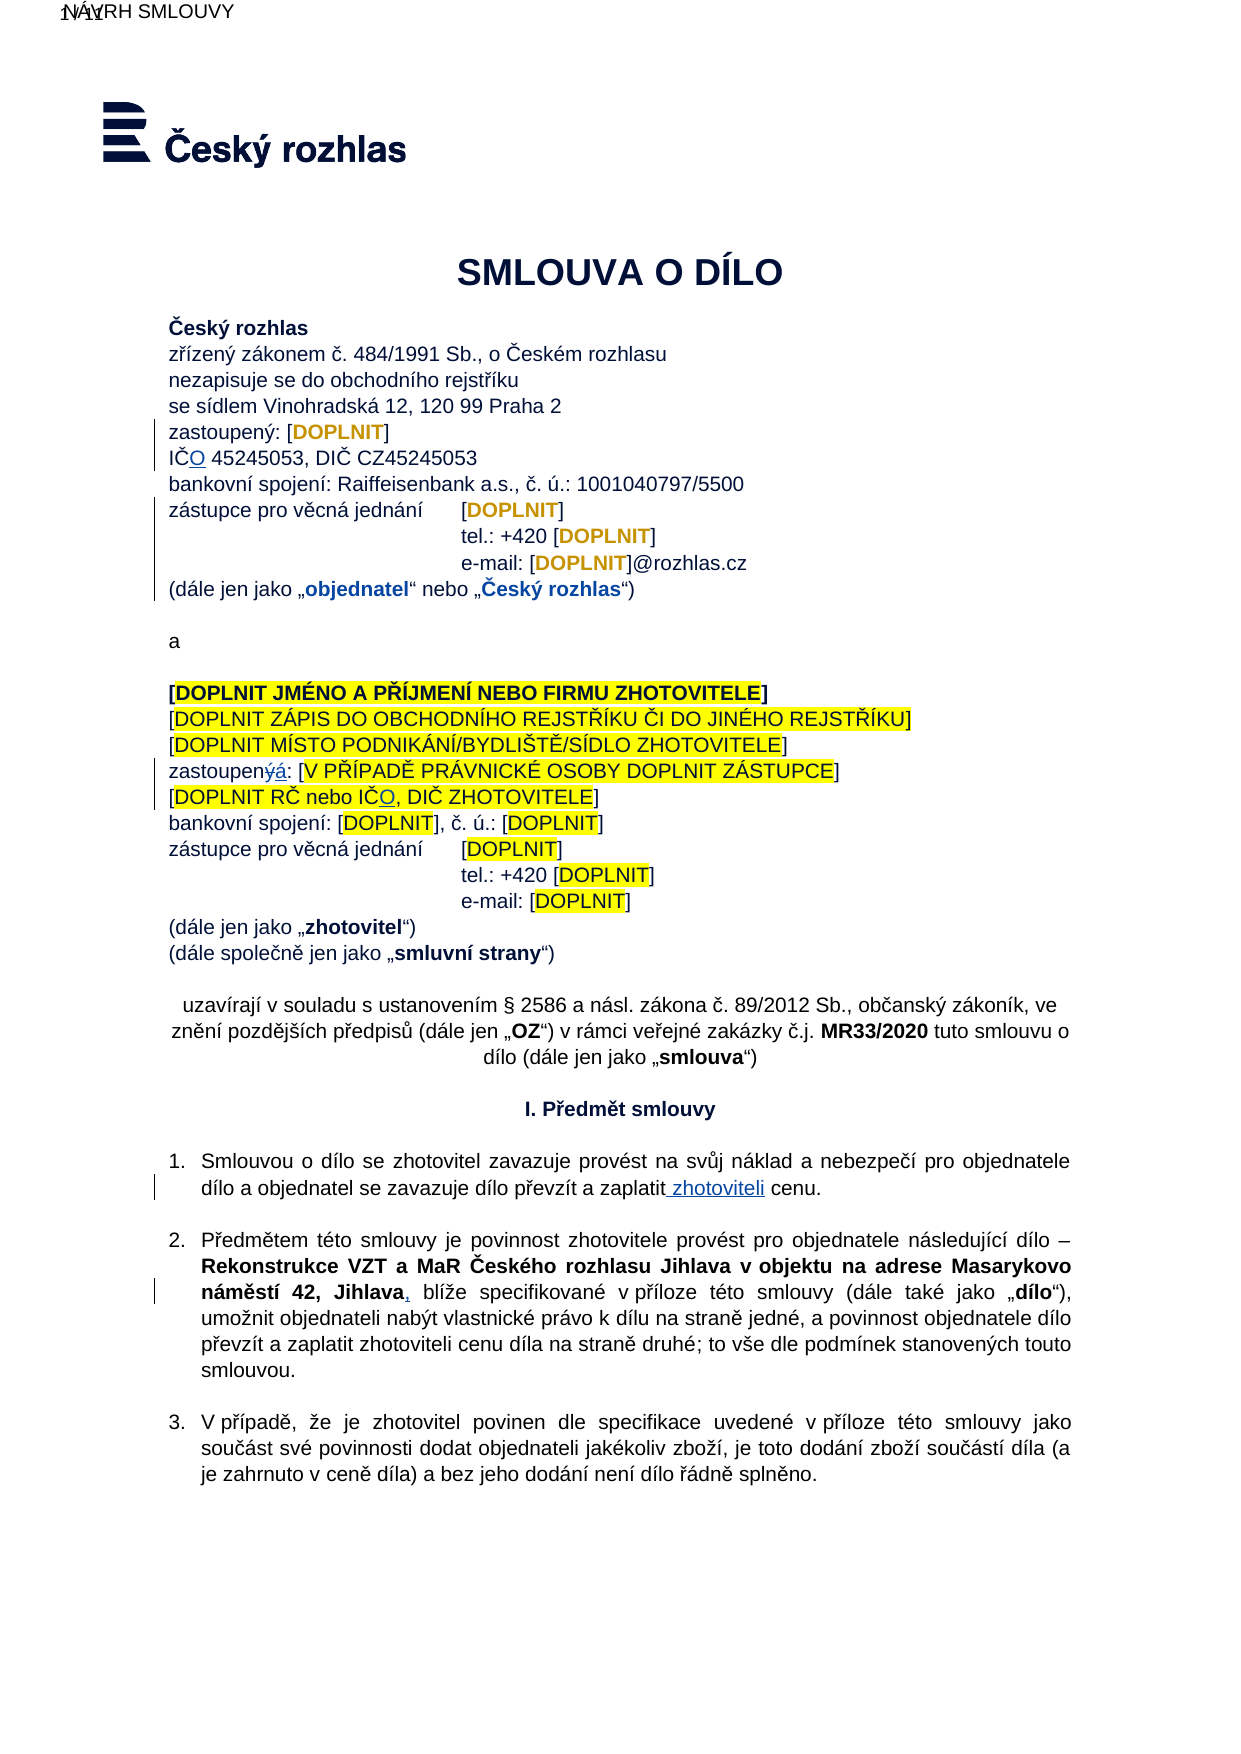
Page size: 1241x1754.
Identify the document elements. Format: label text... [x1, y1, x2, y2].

text uzavírají v souladu s ustanovením § 2586 a násl. zákona č. 89/2012 Sb., občanský zákoník, ve znění pozdějších předpisů (dále jen „OZ“) v rámci veřejné zakázky č.j. MR33/2020 tuto smlouvu o dílo (dále jen jako „smlouva“) [168, 992, 1072, 1070]
title SMLOUVA O DÍLO [168, 250, 1072, 294]
text zástupce pro věcná jednání [DOPLNIT] [168, 836, 1072, 862]
text tel.: +420 [DOPLNIT] [168, 862, 1072, 888]
list Předmětem této smlouvy je povinnost zhotovitele provést pro objednatele následující dílo – Rekonstrukce VZT a MaR Českého rozhlasu Jihlava v objektu na adrese Masarykovo náměstí 42, Jihlava blíže specifikované v příloze této smlouvy (dále také jako „dílo“), umožnit objednateli nabýt vlastnické právo k dílu na straně jedné, a povinnost objednatele dílo převzít a zaplatit zhotoviteli cenu díla na straně druhé; to vše dle podmínek stanovených touto smlouvou. [168, 1226, 1072, 1382]
text bankovní spojení: Raiffeisenbank a.s., č. ú.: 1001040797/5500 [168, 471, 1072, 497]
text tel.: +420 [DOPLNIT] [168, 523, 1072, 549]
list V případě, že je zhotovitel povinen dle specifikace uvedené v příloze této smlouvy jako součást své povinnosti dodat objednateli jakékoliv zboží, je toto dodání zboží součástí díla (a je zahrnuto v ceně díla) a bez jeho dodání není dílo řádně splněno. [168, 1408, 1072, 1487]
text nezapisuje se do obchodního rejstříku [168, 367, 1072, 393]
picture [103, 102, 406, 168]
subtitle Předmět smlouvy [168, 1096, 1072, 1122]
text [DOPLNIT ZÁPIS DO OBCHODNÍHO REJSTŘÍKU ČI DO JINÉHO REJSTŘÍKU] [168, 705, 1072, 731]
text (dále jen jako „objednatel“ nebo „Český rozhlas“) [168, 575, 1072, 601]
text [DOPLNIT RČ nebo IČ, DIČ ZHOTOVITELE] [168, 783, 1072, 809]
text Český rozhlas [168, 315, 1072, 341]
text zástupce pro věcná jednání [DOPLNIT] [168, 497, 1072, 523]
text zastoupený: [DOPLNIT] [168, 419, 1072, 445]
text zastoupen: [V PŘÍPADĚ PRÁVNICKÉ OSOBY DOPLNIT ZÁSTUPCE] [168, 757, 1072, 783]
text (dále společně jen jako „smluvní strany“) [168, 940, 1072, 966]
text bankovní spojení: [DOPLNIT], č. ú.: [DOPLNIT] [168, 809, 1072, 836]
text [DOPLNIT JMÉNO A PŘÍJMENÍ NEBO FIRMU ZHOTOVITELE] [168, 679, 1072, 705]
text a [168, 627, 1072, 653]
text (dále jen jako „zhotovitel“) [168, 914, 1072, 940]
text [DOPLNIT MÍSTO PODNIKÁNÍ/BYDLIŠTĚ/SÍDLO ZHOTOVITELE] [168, 731, 1072, 757]
text se sídlem Vinohradská 12, 120 99 Praha 2 [168, 393, 1072, 419]
list Smlouvou o dílo se zhotovitel zavazuje provést na svůj náklad a nebezpečí pro objednatele dílo a objednatel se zavazuje dílo převzít a zaplatit cenu. [168, 1148, 1072, 1200]
text e-mail: [DOPLNIT] [168, 888, 1072, 914]
text IČ 45245053, DIČ CZ45245053 [168, 445, 1072, 471]
text e-mail: [DOPLNIT]@rozhlas.cz [168, 549, 1072, 575]
text zřízený zákonem č. 484/1991 Sb., o Českém rozhlasu [168, 341, 1072, 367]
